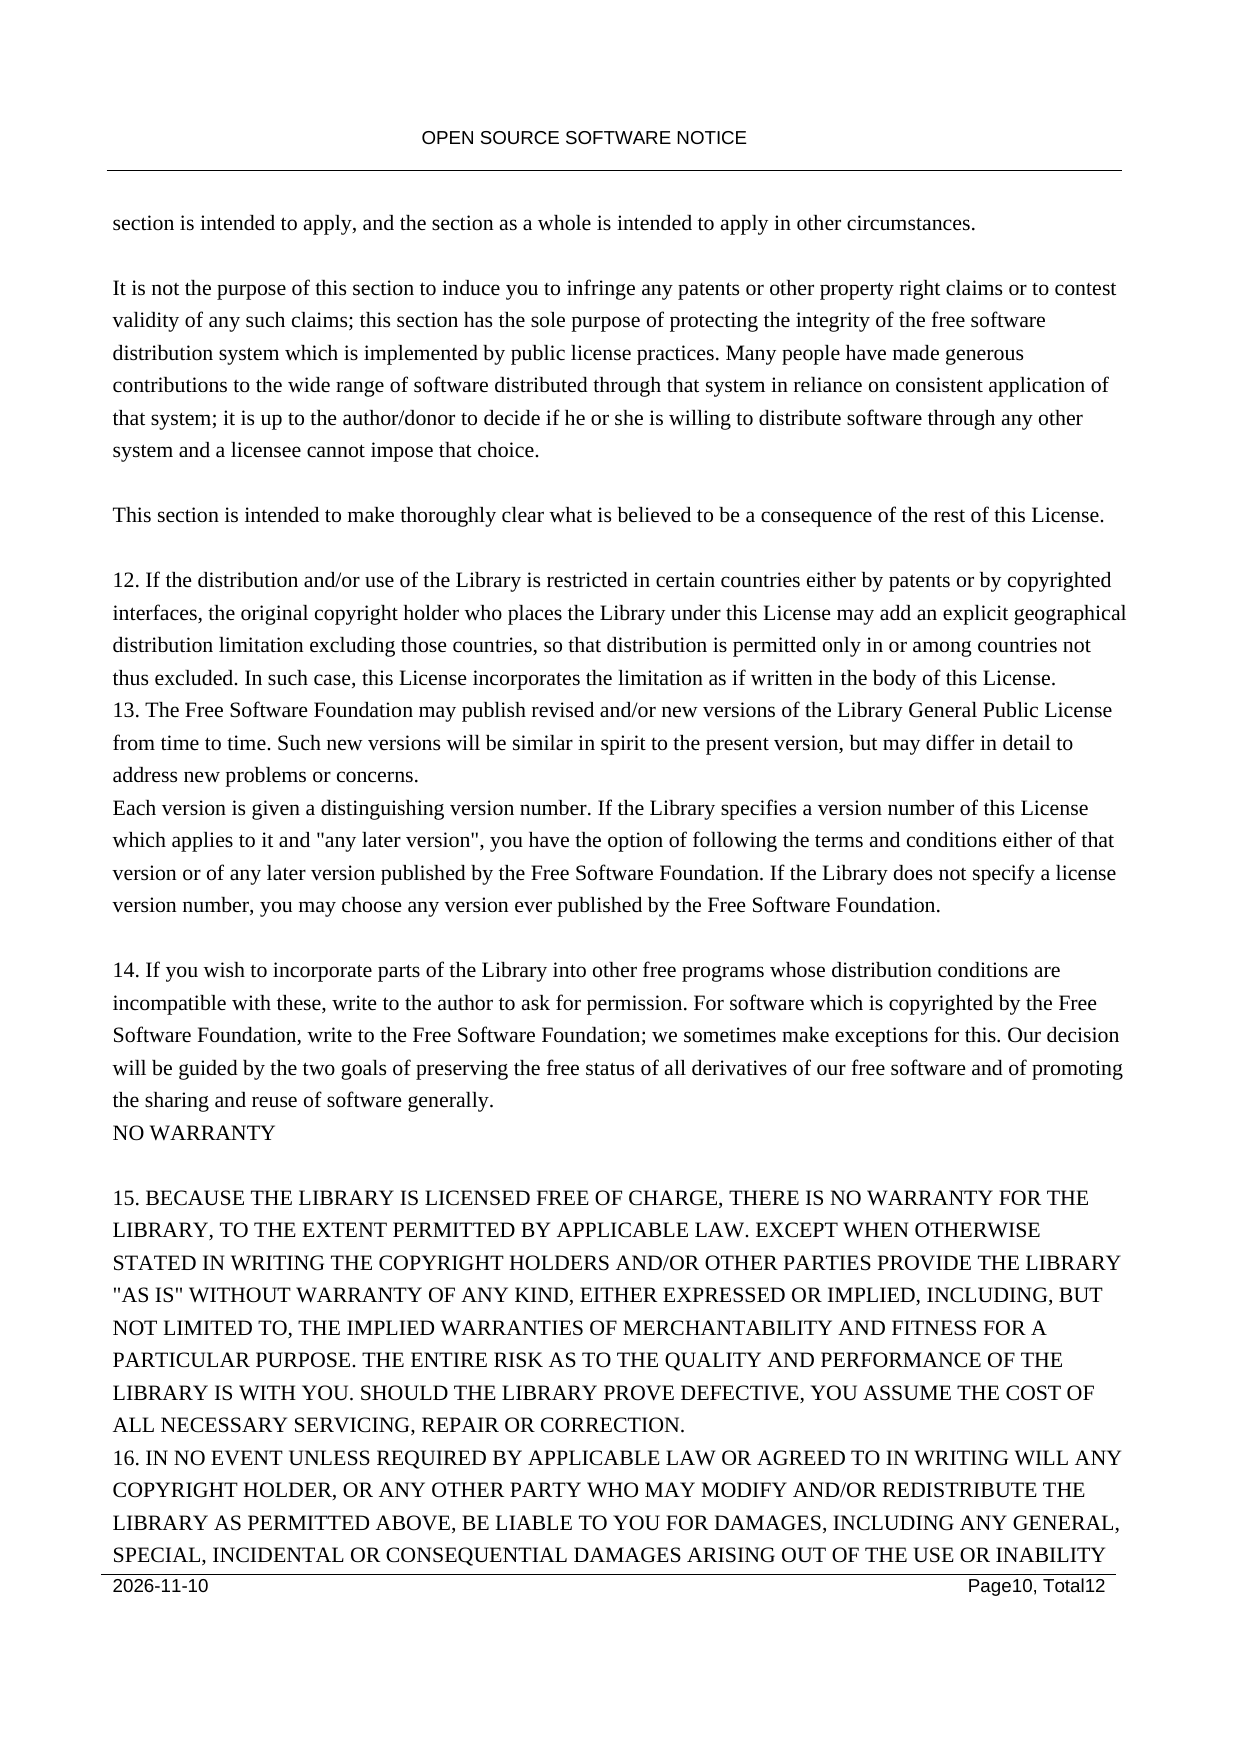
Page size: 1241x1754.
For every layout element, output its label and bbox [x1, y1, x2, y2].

text [112, 206, 1128, 1571]
